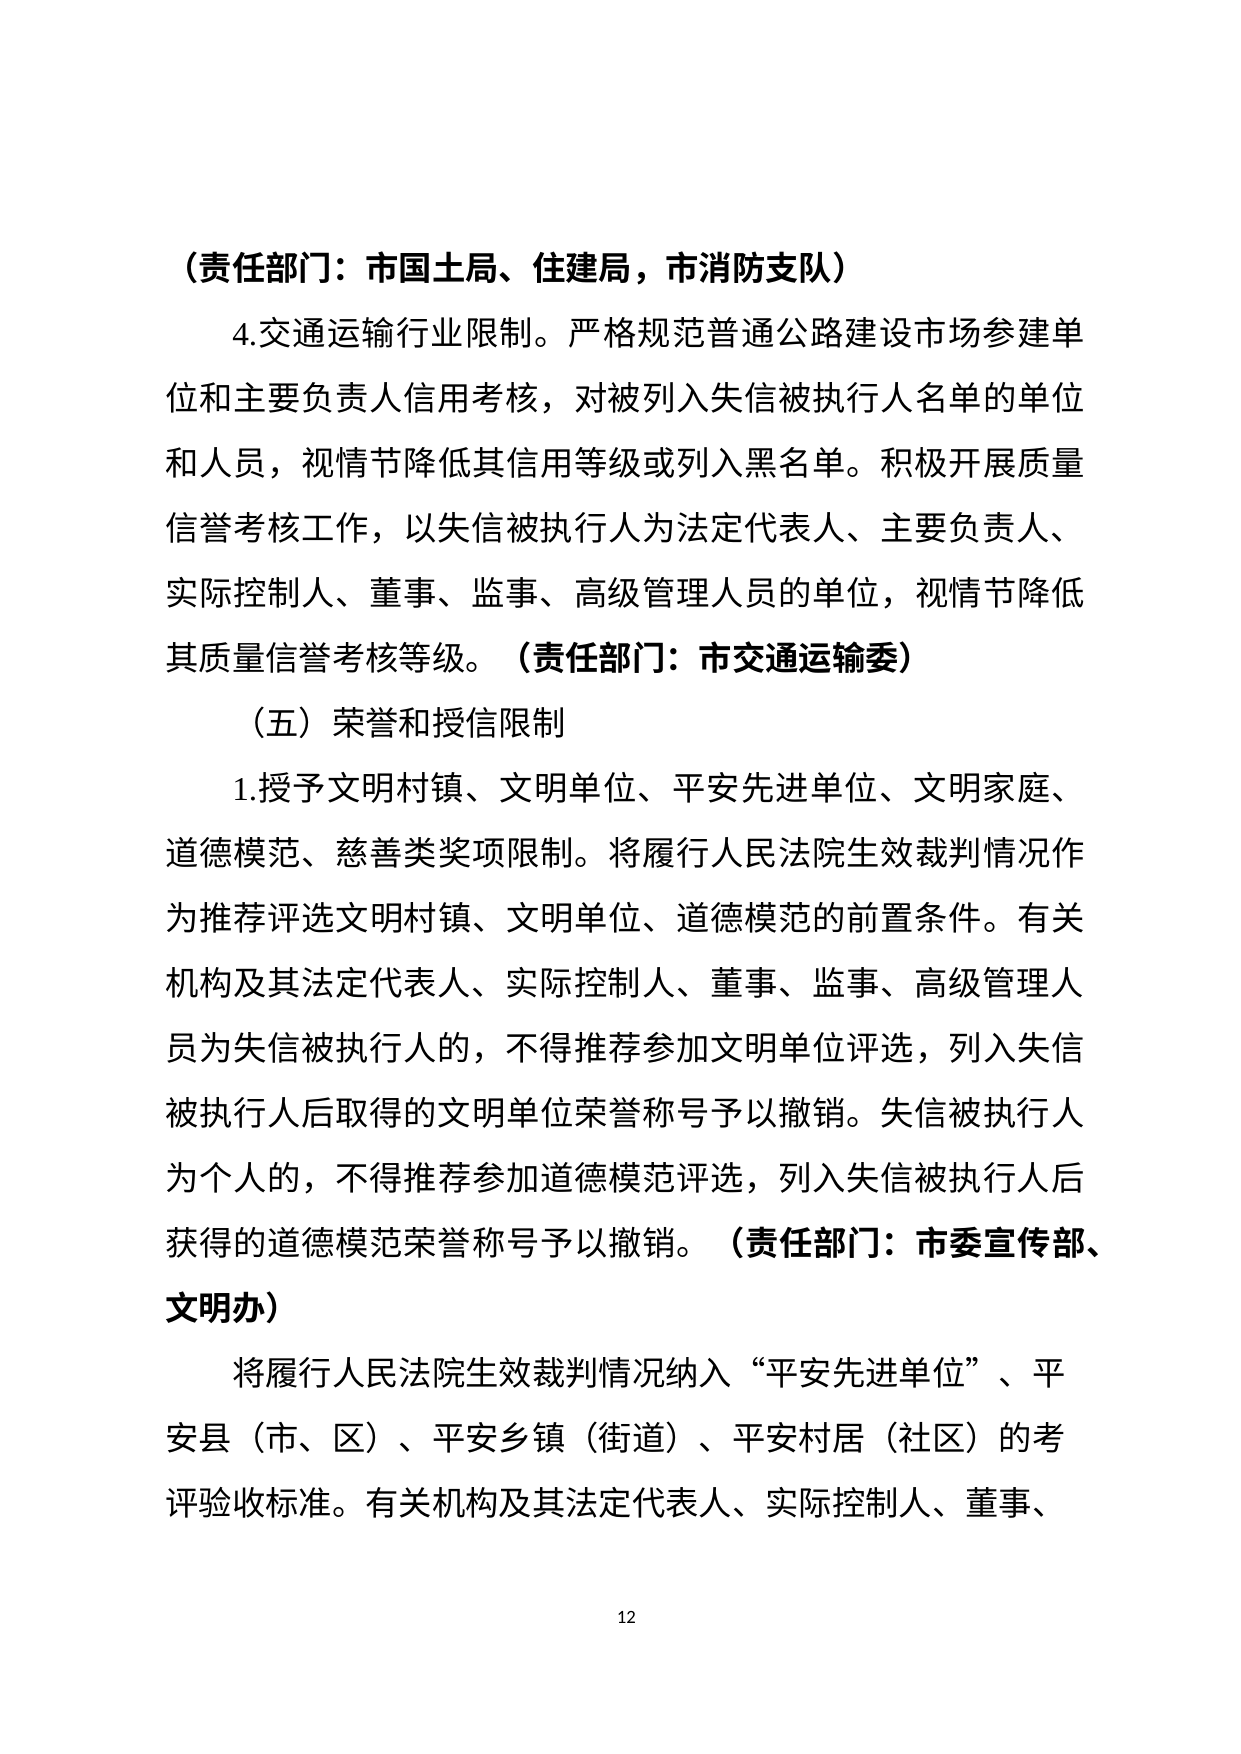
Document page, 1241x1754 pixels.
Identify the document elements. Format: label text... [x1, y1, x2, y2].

text （五）荣誉和授信限制 [165, 688, 1087, 753]
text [165, 233, 1087, 298]
text 1.授予文明村镇、文明单位、平安先进单位、文明家庭、道德模范、慈善类奖项限制。将履行人民法院生效裁判情况作为推荐评选文明村镇、文明单位、道德模范的前置条件。有关机构及其法定代表人、实际控制人、董事、监事、高级管理人员为失信被执行人的，不得推荐参加文明单位评选，列入失信被执行人后取得的文明单位荣誉称号予以撤销。失信被执行人为个人的，不得推荐参加道德模范评选，列入失信被执行人后获得的道德模范荣誉称号予以撤销。（责任部门：市委宣传部、文明办） [165, 753, 1087, 1338]
text 4.交通运输行业限制。严格规范普通公路建设市场参建单位和主要负责人信用考核，对被列入失信被执行人名单的单位和人员，视情节降低其信用等级或列入黑名单。积极开展质量信誉考核工作，以失信被执行人为法定代表人、主要负责人、实际控制人、董事、监事、高级管理人员的单位，视情节降低其质量信誉考核等级。（责任部门：市交通运输委） [165, 298, 1087, 688]
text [165, 1338, 1087, 1533]
